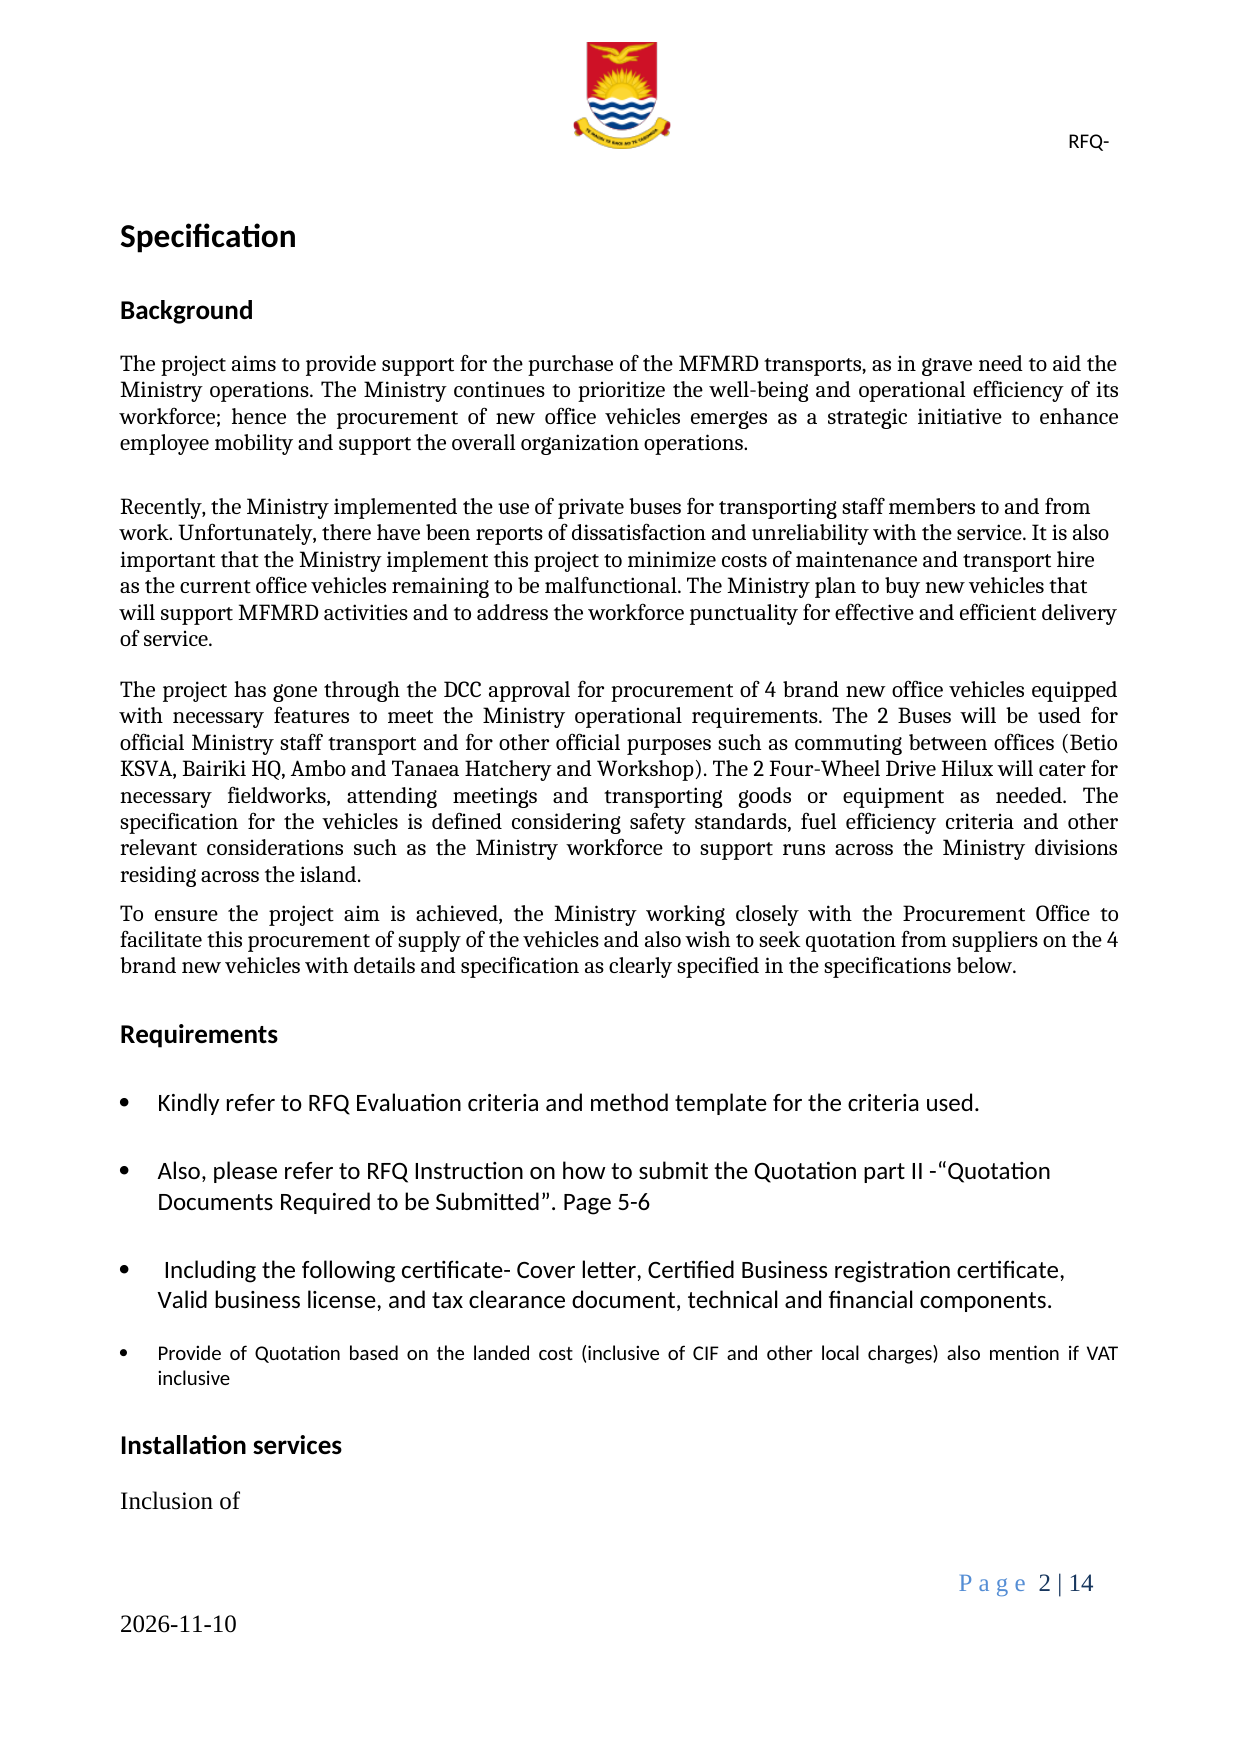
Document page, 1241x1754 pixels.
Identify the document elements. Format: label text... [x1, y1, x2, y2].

subtitle Requirements [120, 1017, 1120, 1050]
subtitle Installation services [120, 1428, 1120, 1461]
text Inclusion of [120, 1486, 1120, 1515]
text The project aims to provide support for the purchase of the MFMRD transports, as in grave need to aid the Ministry operations. The Ministry continues to prioritize the well-being and operational efficiency of its workforce; hence the procurement of new office vehicles emerges as a strategic initiative to enhance employee mobility and support the overall organization operations. [120, 351, 1120, 456]
subtitle Kindly refer to RFQ Evaluation criteria and method template for the criteria used. [120, 1087, 1120, 1118]
subtitle Specification [120, 215, 1120, 255]
picture [573, 42, 671, 149]
text To ensure the project aim is achieved, the Ministry working closely with the Procurement Office to facilitate this procurement of supply of the vehicles and also wish to seek quotation from suppliers on the 4 brand new vehicles with details and specification as clearly specified in the specifications below. [120, 900, 1120, 979]
list Provide of Quotation based on the landed cost (inclusive of CIF and other local charges) also mention if VAT inclusive [120, 1340, 1120, 1391]
subtitle Background [120, 293, 1120, 326]
subtitle Also, please refer to RFQ Instruction on how to submit the Quotation part II -“Quotation Documents Required to be Submitted”. Page 5-6 [120, 1155, 1120, 1216]
text The project has gone through the DCC approval for procurement of 4 brand new office vehicles equipped with necessary features to meet the Ministry operational requirements. The 2 Buses will be used for official Ministry staff transport and for other official purposes such as commuting between offices (Betio KSVA, Bairiki HQ, Ambo and Tanaea Hatchery and Workshop). The 2 Four-Wheel Drive Hilux will cater for necessary fieldworks, attending meetings and transporting goods or equipment as needed. The specification for the vehicles is defined considering safety standards, fuel efficiency criteria and other relevant considerations such as the Ministry workforce to support runs across the Ministry divisions residing across the island. [120, 677, 1120, 888]
subtitle Recently, the Ministry implemented the use of private buses for transporting staff members to and from work. Unfortunately, there have been reports of dissatisfaction and unreliability with the service. It is also important that the Ministry implement this project to minimize costs of maintenance and transport hire as the current office vehicles remaining to be malfunctional. The Ministry plan to buy new vehicles that will support MFMRD activities and to address the workforce punctuality for effective and efficient delivery of service. [120, 494, 1120, 652]
subtitle Including the following certificate- Cover letter, Certified Business registration certificate, Valid business license, and tax clearance document, technical and financial components. [120, 1254, 1120, 1315]
